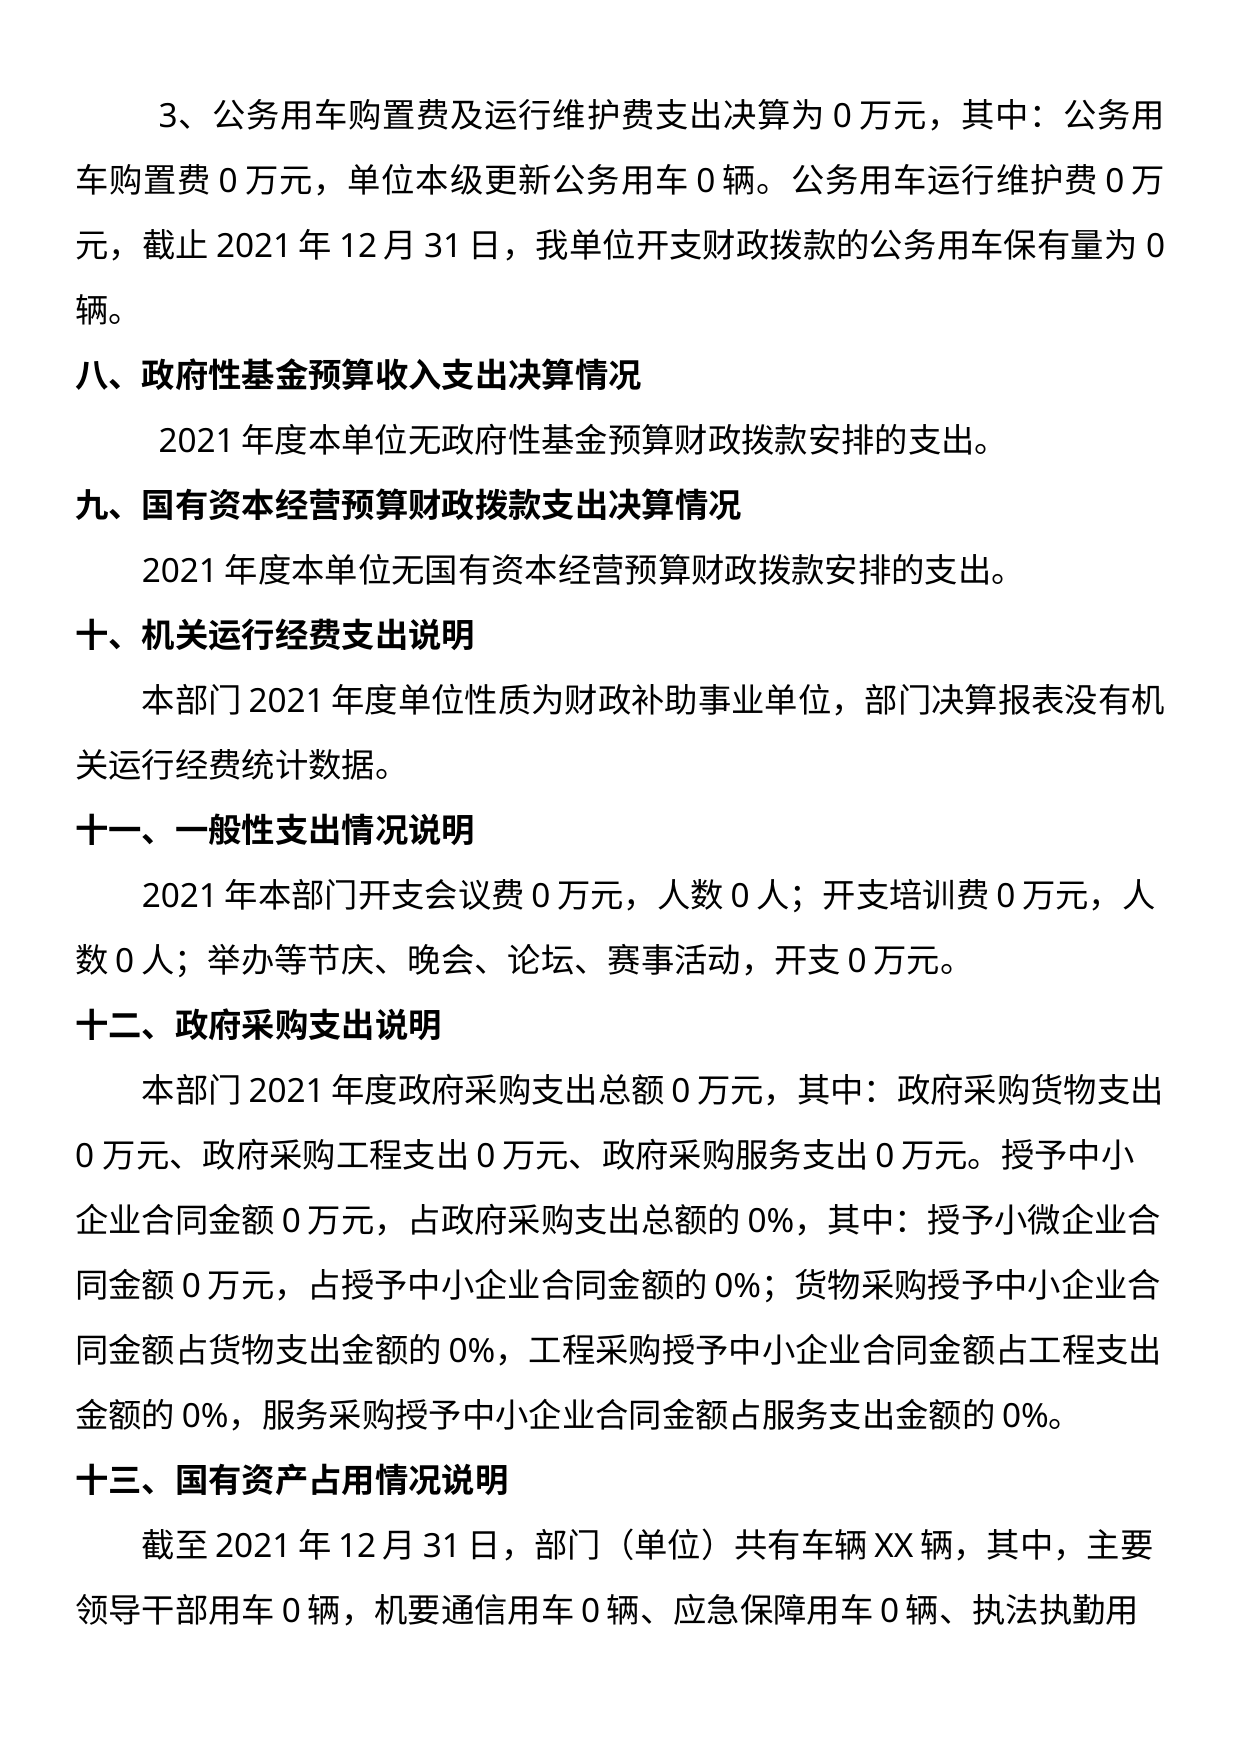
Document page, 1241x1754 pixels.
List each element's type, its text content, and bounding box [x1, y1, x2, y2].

text 十、机关运行经费支出说明 [75, 601, 1165, 666]
text 十二、政府采购支出说明 [75, 991, 1165, 1056]
text 十一、一般性支出情况说明 [75, 796, 1165, 861]
text 本部门2021年度单位性质为财政补助事业单位，部门决算报表没有机关运行经费统计数据。 [75, 666, 1165, 796]
text 十三、国有资产占用情况说明 [75, 1446, 1165, 1511]
text 2021年本部门开支会议费0万元，人数0人；开支培训费0万元，人数0人；举办等节庆、晚会、论坛、赛事活动，开支0万元。 [75, 861, 1165, 991]
text 八、政府性基金预算收入支出决算情况 [75, 341, 1165, 406]
text 3、公务用车购置费及运行维护费支出决算为0万元，其中：公务用车购置费0万元，单位本级更新公务用车0辆。公务用车运行维护费0万元，截止2021年12月31日，我单位开支财政拨款的公务用车保有量为0辆。 [75, 81, 1165, 341]
text 2021年度本单位无政府性基金预算财政拨款安排的支出。 [75, 406, 1165, 471]
list 国有资本经营预算财政拨款支出决算情况 [75, 471, 1165, 536]
text 本部门2021年度政府采购支出总额0万元，其中：政府采购货物支出0 万元、政府采购工程支出0万元、政府采购服务支出0万元。授予中小企业合同金额0万元，占政府采购支出总额的0%，其中：授予小微企业合同金额0万元，占授予中小企业合同金额的0%；货物采购授予中小企业合同金额占货物支出金额的0%，工程采购授予中小企业合同金额占工程支出金额的0%，服务采购授予中小企业合同金额占服务支出金额的0%。 [75, 1056, 1165, 1446]
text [75, 1511, 1165, 1641]
text 2021年度本单位无国有资本经营预算财政拨款安排的支出。 [75, 536, 1165, 601]
